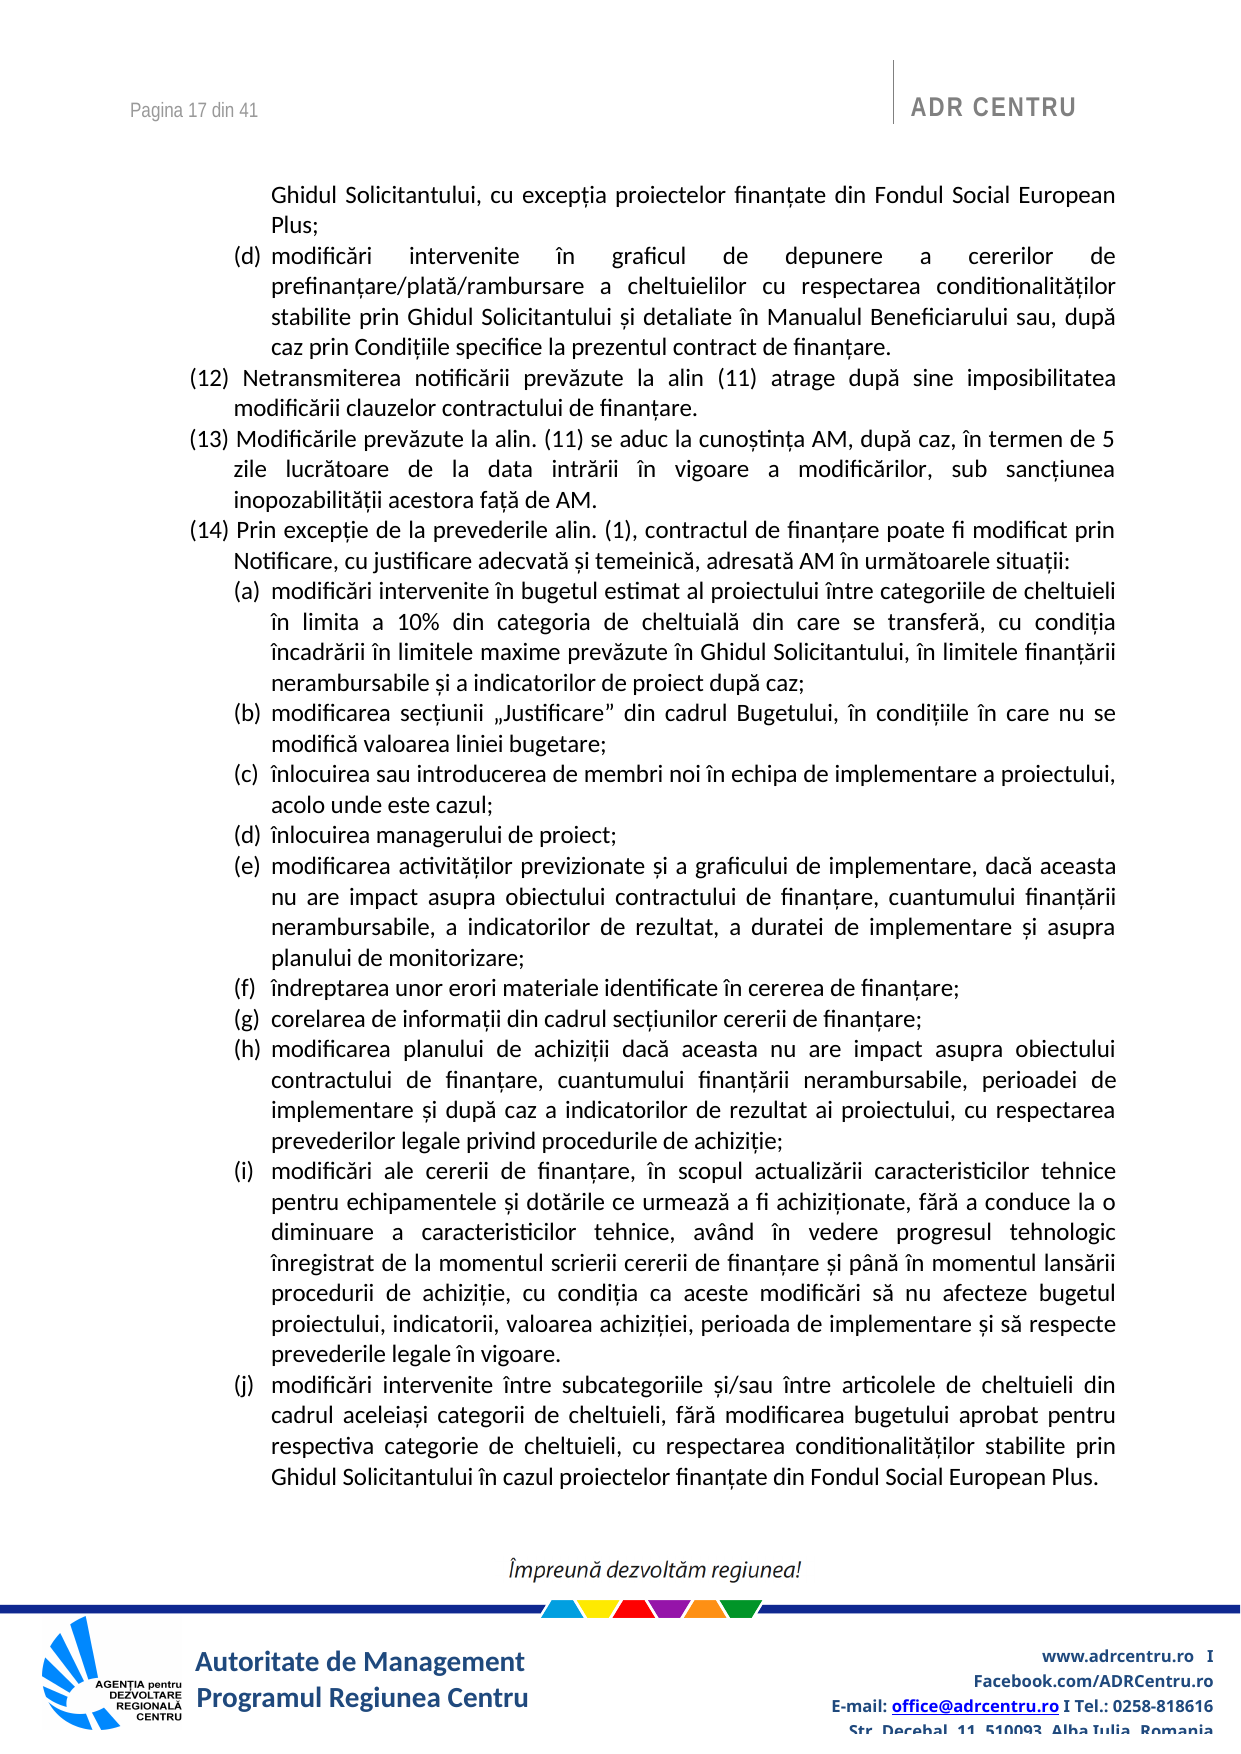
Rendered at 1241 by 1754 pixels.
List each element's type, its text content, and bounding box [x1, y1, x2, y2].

list îndreptarea unor erori materiale identificate în cererea de finanțare; [233, 972, 1117, 1003]
text (12) Netransmiterea notificării prevăzute la alin (11) atrage după sine imposibilitatea modificării clauzelor contractului de finanțare. [189, 362, 1117, 423]
list modificări intervenite între subcategoriile și/sau între articolele de cheltuieli din cadrul aceleiași categorii de cheltuieli, fără modificarea bugetului aprobat pentru respectiva categorie de cheltuieli, cu respectarea conditionalităților stabilite prin Ghidul Solicitantului în cazul proiectelor finanțate din Fondul Social European Plus. [233, 1369, 1117, 1491]
list modificarea secțiunii „Justificare” din cadrul Bugetului, în condițiile în care nu se modifică valoarea liniei bugetare; [233, 698, 1117, 759]
picture [495, 1556, 814, 1583]
list modificarea planului de achiziții dacă aceasta nu are impact asupra obiectului contractului de finanțare, cuantumului finanțării nerambursabile, perioadei de implementare și după caz a indicatorilor de rezultat ai proiectului, cu respectarea prevederilor legale privind procedurile de achiziție; [233, 1033, 1117, 1155]
text (13) Modificările prevăzute la alin. (11) se aduc la cunoștința AM, după caz, în termen de 5 zile lucrătoare de la data intrării în vigoare a modificărilor, sub sancțiunea inopozabilității acestora față de AM. [189, 423, 1117, 514]
list modificări intervenite în bugetul estimat al proiectului între categoriile de cheltuieli în limita a 10% din categoria de cheltuială din care se transferă, cu condiția încadrării în limitele maxime prevăzute în Ghidul Solicitantului, în limitele finanțării nerambursabile și a indicatorilor de proiect după caz; [233, 576, 1117, 698]
list modificarea activităților previzionate și a graficului de implementare, dacă aceasta nu are impact asupra obiectului contractului de finanțare, cuantumului finanțării nerambursabile, a indicatorilor de rezultat, a duratei de implementare și asupra planului de monitorizare; [233, 850, 1117, 972]
list corelarea de informații din cadrul secțiunilor cererii de finanțare; [233, 1003, 1117, 1033]
picture [574, 1600, 1241, 1618]
list înlocuirea managerului de proiect; [233, 820, 1117, 850]
list modificări ale cererii de finanțare, în scopul actualizării caracteristicilor tehnice pentru echipamentele și dotările ce urmează a fi achiziționate, fără a conduce la o diminuare a caracteristicilor tehnice, având în vedere progresul tehnologic înregistrat de la momentul scrierii cererii de finanțare și până în momentul lansării procedurii de achiziție, cu condiția ca aceste modificări să nu afecteze bugetul proiectului, indicatorii, valoarea achiziției, perioada de implementare și să respecte prevederile legale în vigoare. [233, 1155, 1117, 1369]
text (14) Prin excepție de la prevederile alin. (1), contractul de finanțare poate fi modificat prin Notificare, cu justificare adecvată și temeinică, adresată AM în următoarele situații: [189, 514, 1117, 576]
list înlocuirea sau introducerea de membri noi în echipa de implementare a proiectului, acolo unde este cazul; [233, 759, 1117, 820]
picture [0, 1600, 550, 1730]
list modificări intervenite în graficul de depunere a cererilor de prefinanțare/plată/rambursare a cheltuielilor cu respectarea conditionalităților stabilite prin Ghidul Solicitantului și detaliate în Manualul Beneficiarului sau, după caz prin Condițiile specifice la prezentul contract de finanțare. [233, 240, 1117, 362]
